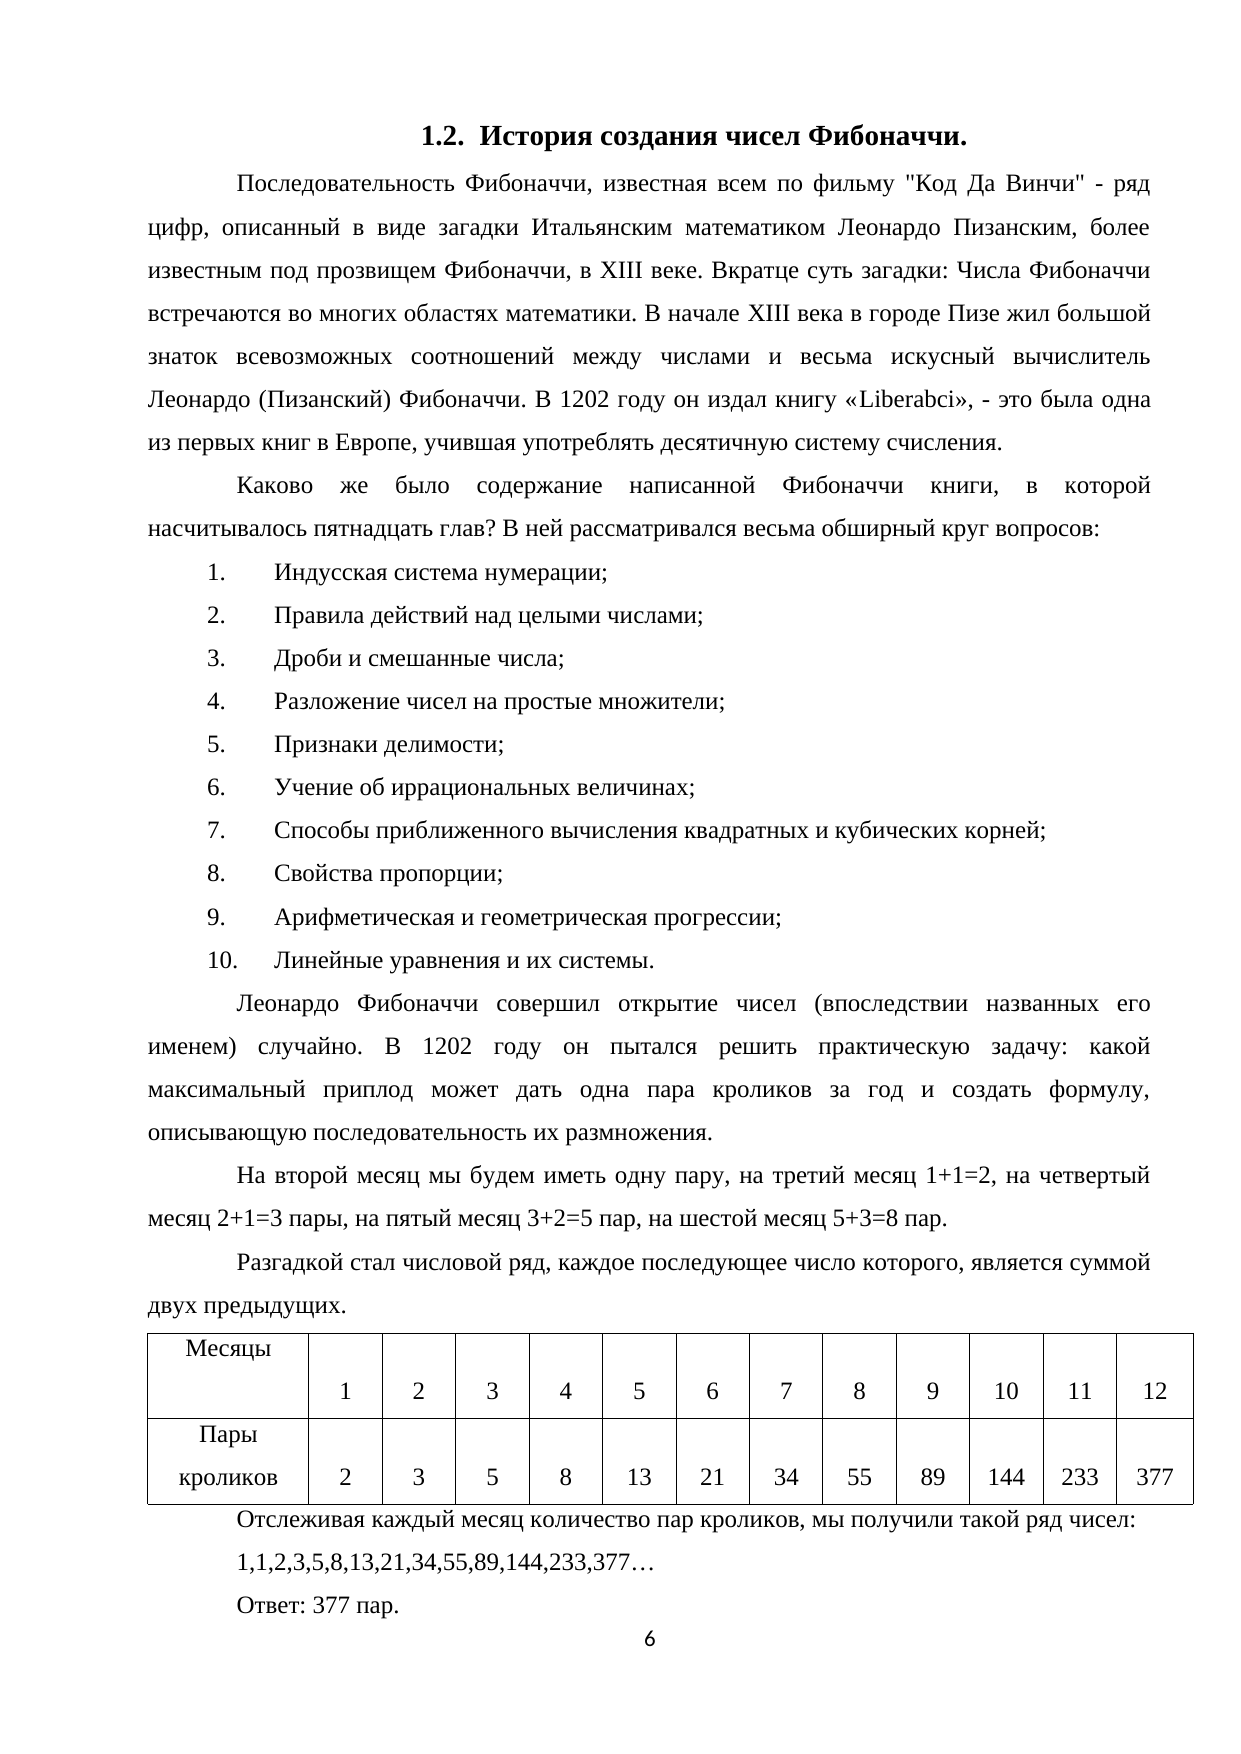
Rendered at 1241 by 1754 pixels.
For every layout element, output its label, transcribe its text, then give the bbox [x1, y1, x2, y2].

table_header 2 [383, 1334, 455, 1418]
table_cell 89 [897, 1419, 969, 1504]
list Индусская система нумерации; [207, 557, 1152, 585]
table_header 10 [970, 1334, 1043, 1418]
list Разложение чисел на простые множители; [207, 686, 1152, 715]
text На второй месяц мы будем иметь одну пару, на третий месяц 1+1=2, на четвертый месяц 2+1=3 пары, на пятый месяц 3+2=5 пар, на шестой месяц 5+3=8 пар. [148, 1160, 1152, 1232]
table_header 1 [309, 1334, 382, 1418]
table_cell 34 [750, 1419, 822, 1504]
text Последовательность Фибоначчи, известная всем по фильму "Код Да Винчи" - ряд цифр, описанный в виде загадки Итальянским математиком Леонардо Пизанским, более известным под прозвищем Фибоначчи, в XIII веке. Вкратце суть загадки: Числа Фибоначчи встречаются во многих областях математики. В начале XIII века в городе Пизе жил большой знаток всевозможных соотношений между числами и весьма искусный вычислитель Леонардо (Пизанский) Фибоначчи. В 1202 году он издал книгу «Liberabci», - это была одна из первых книг в Европе, учившая употреблять десятичную систему счисления. [148, 168, 1152, 456]
text Каково же было содержание написанной Фибоначчи книги, в которой насчитывалось пятнадцать глав? В ней рассматривался весьма обширный круг вопросов: [148, 470, 1152, 542]
table_cell 233 [1044, 1419, 1116, 1504]
text 1,1,2,3,5,8,13,21,34,55,89,144,233,377… [148, 1547, 1152, 1576]
list Свойства пропорции; [207, 858, 1152, 887]
table_header Месяцы [148, 1334, 308, 1418]
text Леонардо Фибоначчи совершил открытие чисел (впоследствии названных его именем) случайно. В 1202 году он пытался решить практическую задачу: какой максимальный приплод может дать одна пара кроликов за год и создать формулу, описывающую последовательность их размножения. [148, 988, 1152, 1146]
table_cell 144 [970, 1419, 1043, 1504]
list Линейные уравнения и их системы. [207, 945, 1152, 973]
list Дроби и смешанные числа; [207, 643, 1152, 672]
table_header 3 [456, 1334, 529, 1418]
subtitle 1.2. История создания чисел Фибоначчи. [148, 118, 1152, 152]
table_header 9 [897, 1334, 969, 1418]
table_cell 13 [603, 1419, 676, 1504]
text Разгадкой стал числовой ряд, каждое последующее число которого, является суммой двух предыдущих. [148, 1247, 1152, 1318]
list Признаки делимости; [207, 729, 1152, 758]
text Ответ: 377 пар. [148, 1591, 1152, 1619]
table_header 8 [823, 1334, 896, 1418]
table_header 12 [1117, 1334, 1193, 1418]
table_header 5 [603, 1334, 676, 1418]
list Учение об иррациональных величинах; [207, 772, 1152, 801]
table_cell 8 [530, 1419, 602, 1504]
table_header 4 [530, 1334, 602, 1418]
table_cell 3 [383, 1419, 455, 1504]
list Арифметическая и геометрическая прогрессии; [207, 902, 1152, 930]
table_header 7 [750, 1334, 822, 1418]
table_header 6 [677, 1334, 749, 1418]
table_cell Пары кроликов [148, 1419, 308, 1504]
text Отслеживая каждый месяц количество пар кроликов, мы получили такой ряд чисел: [148, 1505, 1152, 1533]
table_cell 2 [309, 1419, 382, 1504]
list Способы приближенного вычисления квадратных и кубических корней; [207, 815, 1152, 844]
table_header 11 [1044, 1334, 1116, 1418]
list Правила действий над целыми числами; [207, 600, 1152, 628]
table_cell 21 [677, 1419, 749, 1504]
table_cell 377 [1117, 1419, 1193, 1504]
table_cell 55 [823, 1419, 896, 1504]
table_cell 5 [456, 1419, 529, 1504]
